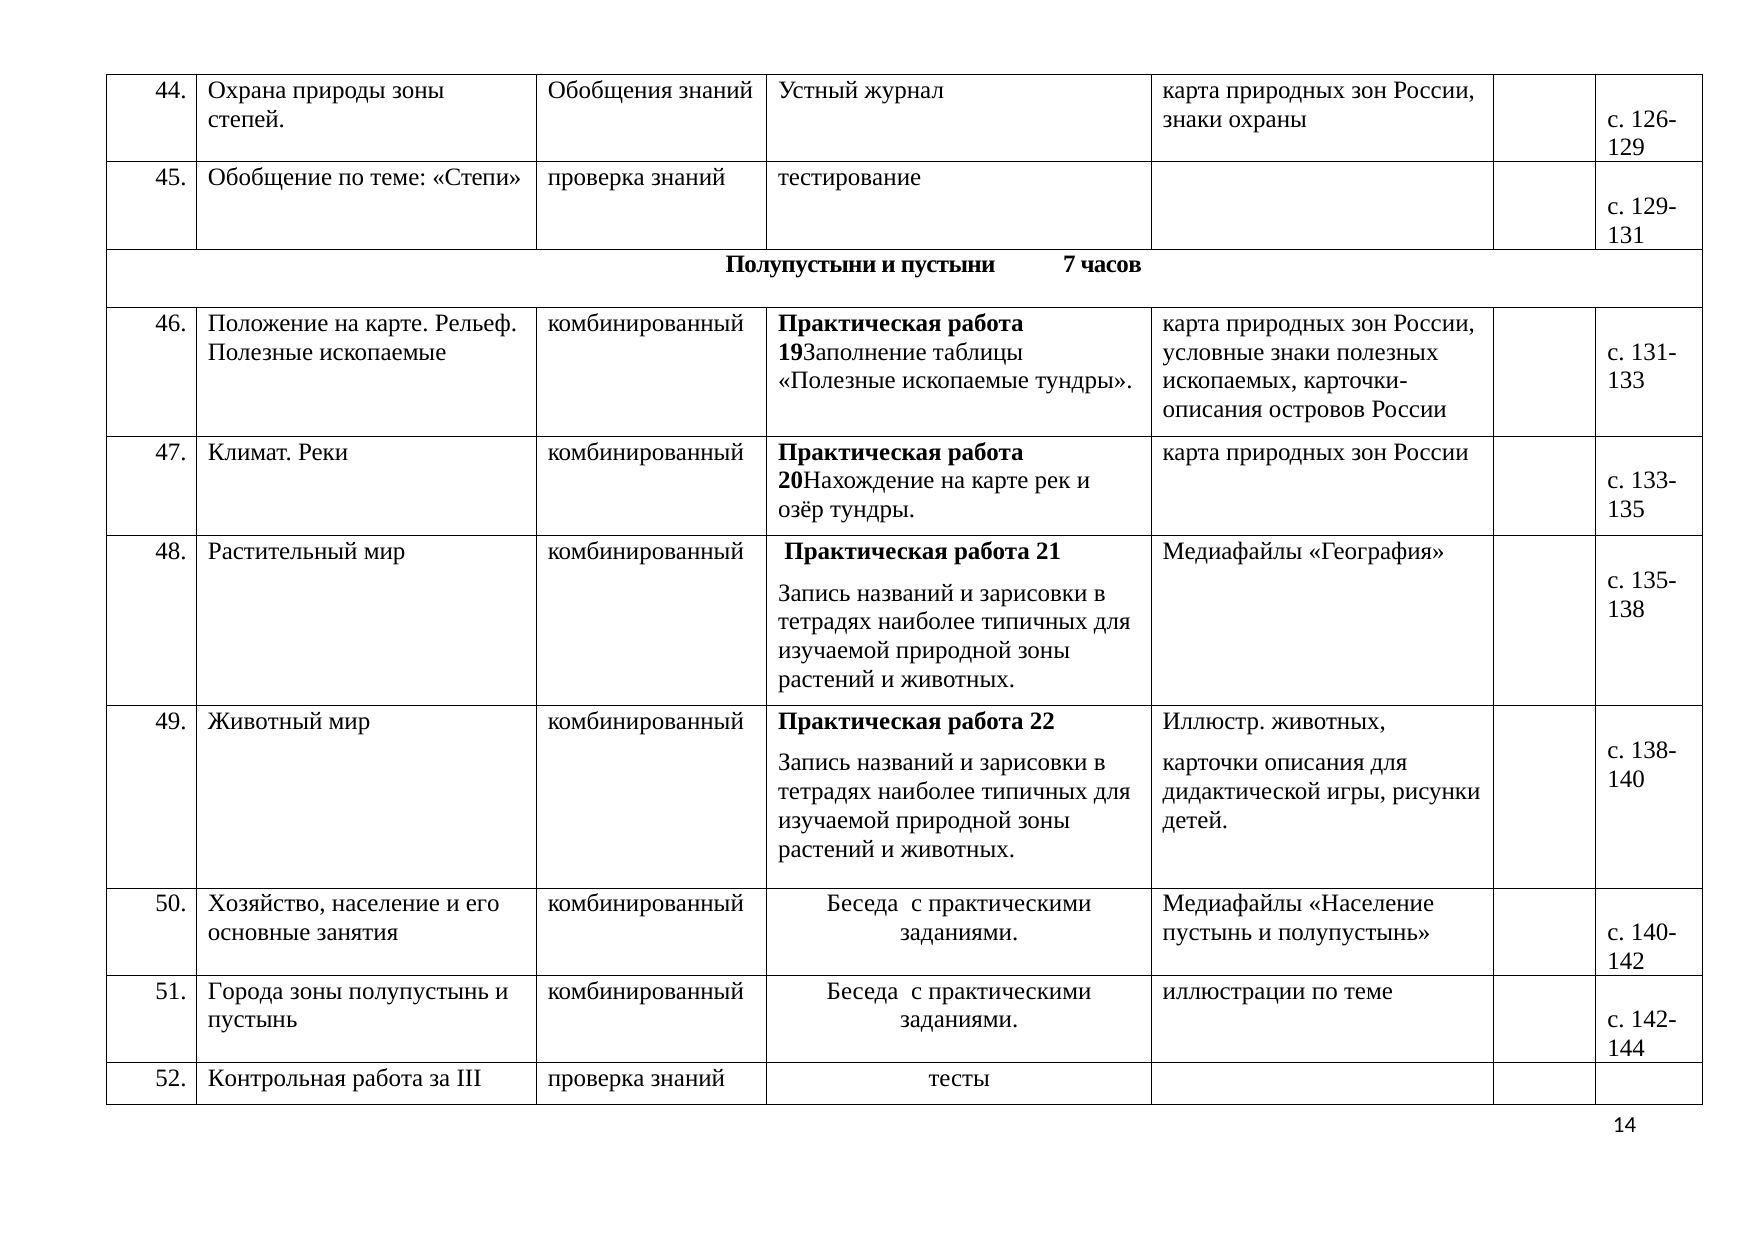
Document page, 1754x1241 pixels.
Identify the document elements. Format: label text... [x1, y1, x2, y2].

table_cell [197, 1063, 536, 1104]
table_cell тесты [767, 1063, 1151, 1104]
table_cell [1152, 162, 1493, 248]
table_cell Практическая работа 19Заполнение таблицы «Полезные ископаемые тундры». [767, 308, 1151, 436]
table_cell [1494, 437, 1595, 535]
table_cell [107, 536, 196, 705]
table_cell [107, 706, 196, 887]
table_cell [1596, 1063, 1702, 1104]
table_cell комбинированный [537, 536, 766, 705]
table_cell [1494, 976, 1595, 1062]
table_cell комбинированный [537, 976, 766, 1062]
table_cell тестирование [767, 162, 1151, 248]
table_cell проверка знаний [537, 1063, 766, 1104]
table_cell Устный журнал [767, 75, 1151, 161]
table_cell [107, 308, 196, 436]
table_cell Хозяйство, население и его основные занятия [197, 889, 536, 975]
table_cell Медиафайлы «Население пустынь и полупустынь» [1152, 889, 1493, 975]
table_cell комбинированный [537, 437, 766, 535]
table_cell комбинированный [537, 889, 766, 975]
table_cell [1494, 1063, 1595, 1104]
table_cell [1494, 162, 1595, 248]
table_cell с. 140-142 [1596, 889, 1702, 975]
table_cell [107, 976, 196, 1062]
table_cell комбинированный [537, 706, 766, 887]
table_cell с. 135-138 [1596, 536, 1702, 705]
table_cell [107, 889, 196, 975]
table_cell [1494, 75, 1595, 161]
table_cell Растительный мир [197, 536, 536, 705]
table_cell с. 126-129 [1596, 75, 1702, 161]
table_cell [1494, 536, 1595, 705]
table_cell Практическая работа 21 Запись названий и зарисовки в тетрадях наиболее типичных для изучаемой природной зоны растений и животных. [767, 536, 1151, 705]
table_cell с. 142-144 [1596, 976, 1702, 1062]
table_cell карта природных зон России, условные знаки полезных ископаемых, карточки-описания островов России [1152, 308, 1493, 436]
table_cell Обобщение по теме: «Степи» [197, 162, 536, 248]
table_cell Практическая работа 22 Запись названий и зарисовки в тетрадях наиболее типичных для изучаемой природной зоны растений и животных. [767, 706, 1151, 887]
table_cell Животный мир [197, 706, 536, 887]
table_cell [1494, 706, 1595, 887]
table_cell [107, 162, 196, 248]
table_cell Обобщения знаний [537, 75, 766, 161]
table_cell с. 131-133 [1596, 308, 1702, 436]
table_cell Практическая работа 20Нахождение на карте рек и озёр тундры. [767, 437, 1151, 535]
table_cell [1152, 1063, 1493, 1104]
table_cell Климат. Реки [197, 437, 536, 535]
table_cell [107, 437, 196, 535]
table_cell с. 138-140 [1596, 706, 1702, 887]
table_cell с. 129-131 [1596, 162, 1702, 248]
table_cell [1494, 308, 1595, 436]
table_cell [1494, 889, 1595, 975]
table_cell с. 133-135 [1596, 437, 1702, 535]
table_cell [107, 75, 196, 161]
table_cell Беседа с практическими заданиями. [767, 976, 1151, 1062]
table_cell Иллюстр. животных, карточки описания для дидактической игры, рисунки детей. [1152, 706, 1493, 887]
table_cell Полупустыни и пустыни 7 часов [107, 250, 1702, 307]
table_cell комбинированный [537, 308, 766, 436]
table_cell [107, 1063, 196, 1104]
table_cell Города зоны полупустынь и пустынь [197, 976, 536, 1062]
table_cell иллюстрации по теме [1152, 976, 1493, 1062]
table_cell Медиафайлы «География» [1152, 536, 1493, 705]
table_cell карта природных зон России, знаки охраны [1152, 75, 1493, 161]
table_cell Охрана природы зоны степей. [197, 75, 536, 161]
table_cell проверка знаний [537, 162, 766, 248]
table_cell Беседа с практическими заданиями. [767, 889, 1151, 975]
table_cell карта природных зон России [1152, 437, 1493, 535]
table_cell Положение на карте. Рельеф. Полезные ископаемые [197, 308, 536, 436]
